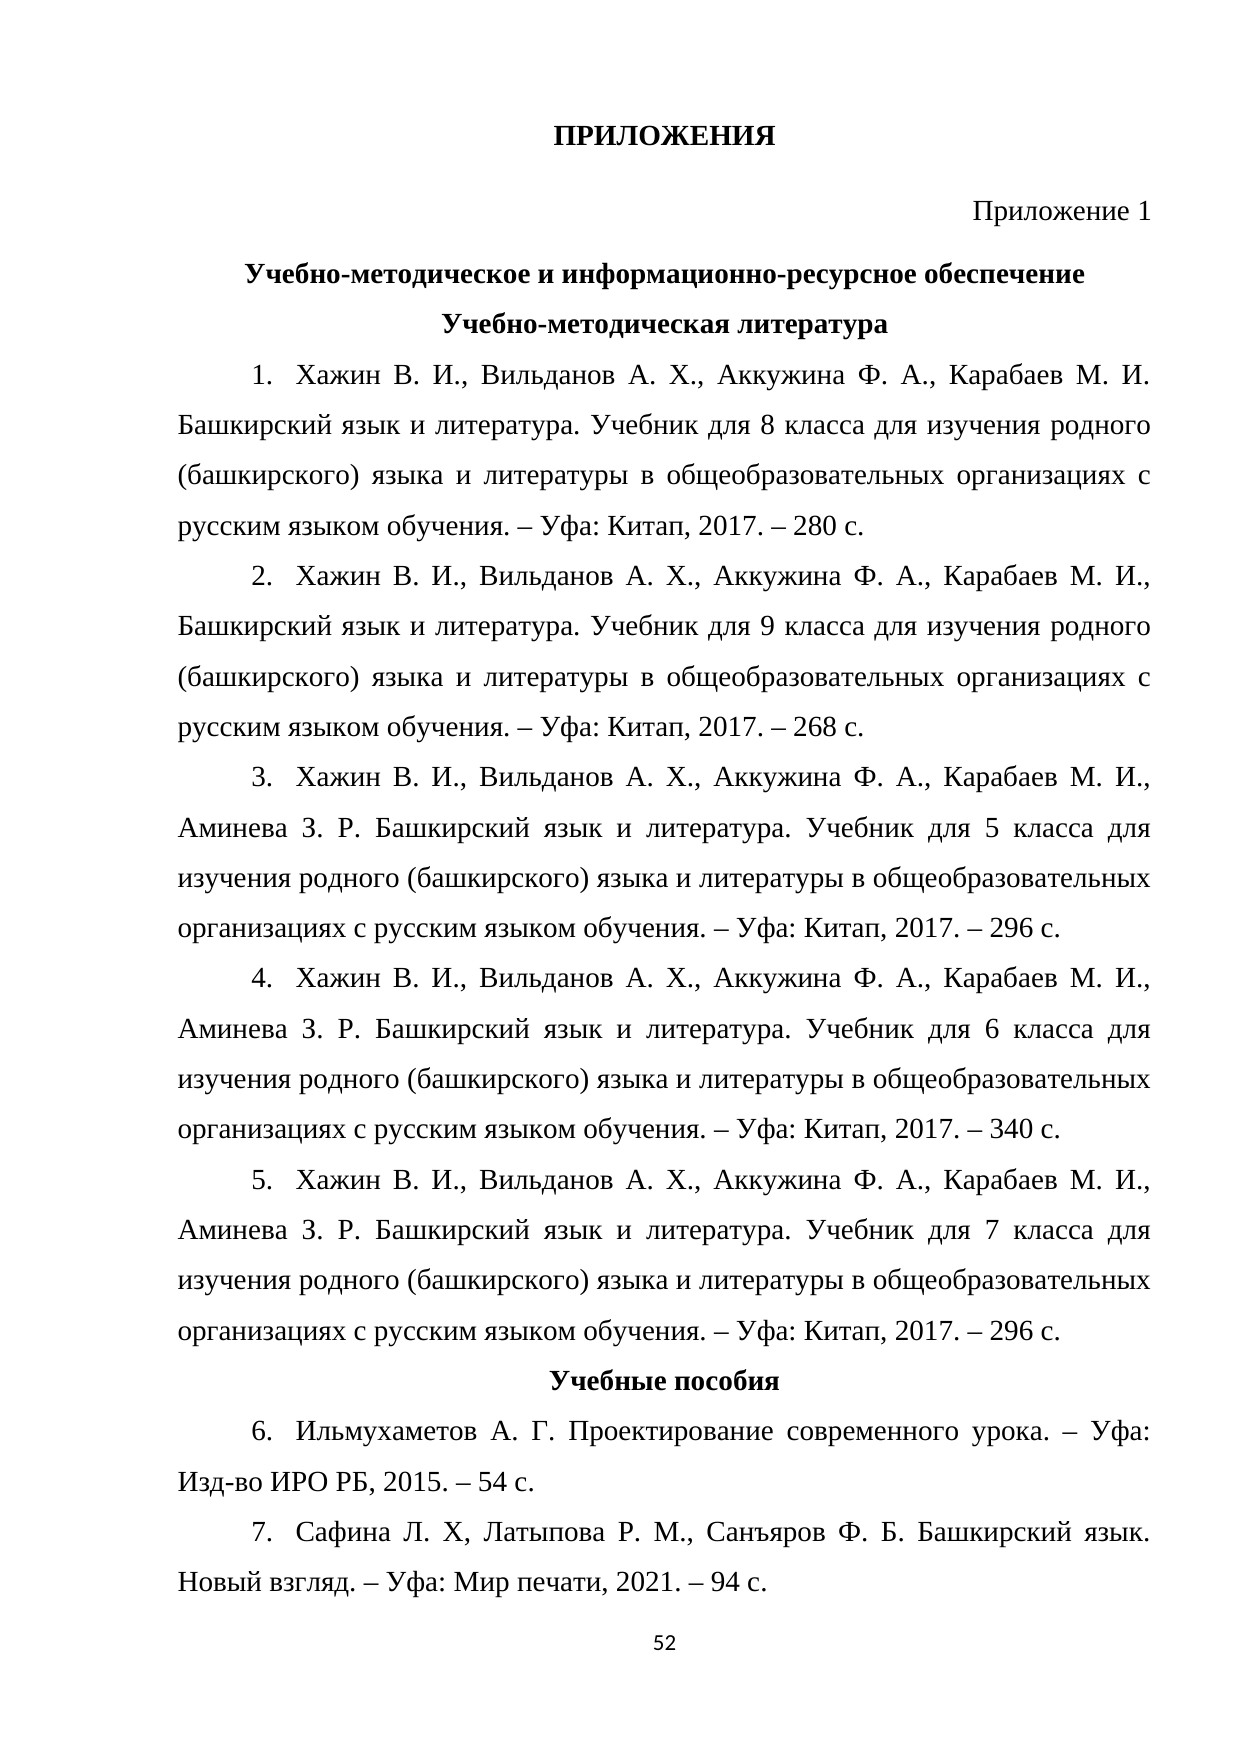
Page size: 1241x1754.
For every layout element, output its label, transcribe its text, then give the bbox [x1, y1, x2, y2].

list Учебно-методическая литература [177, 307, 1152, 340]
list Хажин В. И., Вильданов А. Х., Аккужина Ф. А., Карабаев М. И., Аминева З. Р. Башкирский язык и литература. Учебник для 7 класса для изучения родного (башкирского) языка и литературы в общеобразовательных организациях с русским языком обучения. – Уфа: Китап, 2017. – 296 с. [177, 1162, 1152, 1346]
subtitle ПРИЛОЖЕНИЯ [177, 118, 1152, 152]
text Учебно-методическое и информационно-ресурсное обеспечение [177, 256, 1152, 290]
list Хажин В. И., Вильданов А. Х., Аккужина Ф. А., Карабаев М. И. Башкирский язык и литература. Учебник для 8 класса для изучения родного (башкирского) языка и литературы в общеобразовательных организациях с русским языком обучения. – Уфа: Китап, 2017. – 280 с. [177, 357, 1152, 541]
list Хажин В. И., Вильданов А. Х., Аккужина Ф. А., Карабаев М. И., Башкирский язык и литература. Учебник для 9 класса для изучения родного (башкирского) языка и литературы в общеобразовательных организациях с русским языком обучения. – Уфа: Китап, 2017. – 268 с. [177, 558, 1152, 743]
subtitle Приложение 1 [177, 193, 1152, 227]
list Ильмухаметов А. Г. Проектирование современного урока. – Уфа: Изд-во ИРО РБ, 2015. – 54 с. [177, 1413, 1152, 1497]
list Учебные пособия [177, 1363, 1152, 1397]
list Хажин В. И., Вильданов А. Х., Аккужина Ф. А., Карабаев М. И., Аминева З. Р. Башкирский язык и литература. Учебник для 5 класса для изучения родного (башкирского) языка и литературы в общеобразовательных организациях с русским языком обучения. – Уфа: Китап, 2017. – 296 с. [177, 759, 1152, 944]
list Сафина Л. Х, Латыпова Р. М., Санъяров Ф. Б. Башкирский язык. Новый взгляд. – Уфа: Мир печати, 2021. – 94 с. [177, 1514, 1152, 1598]
list Хажин В. И., Вильданов А. Х., Аккужина Ф. А., Карабаев М. И., Аминева З. Р. Башкирский язык и литература. Учебник для 6 класса для изучения родного (башкирского) языка и литературы в общеобразовательных организациях с русским языком обучения. – Уфа: Китап, 2017. – 340 с. [177, 961, 1152, 1145]
